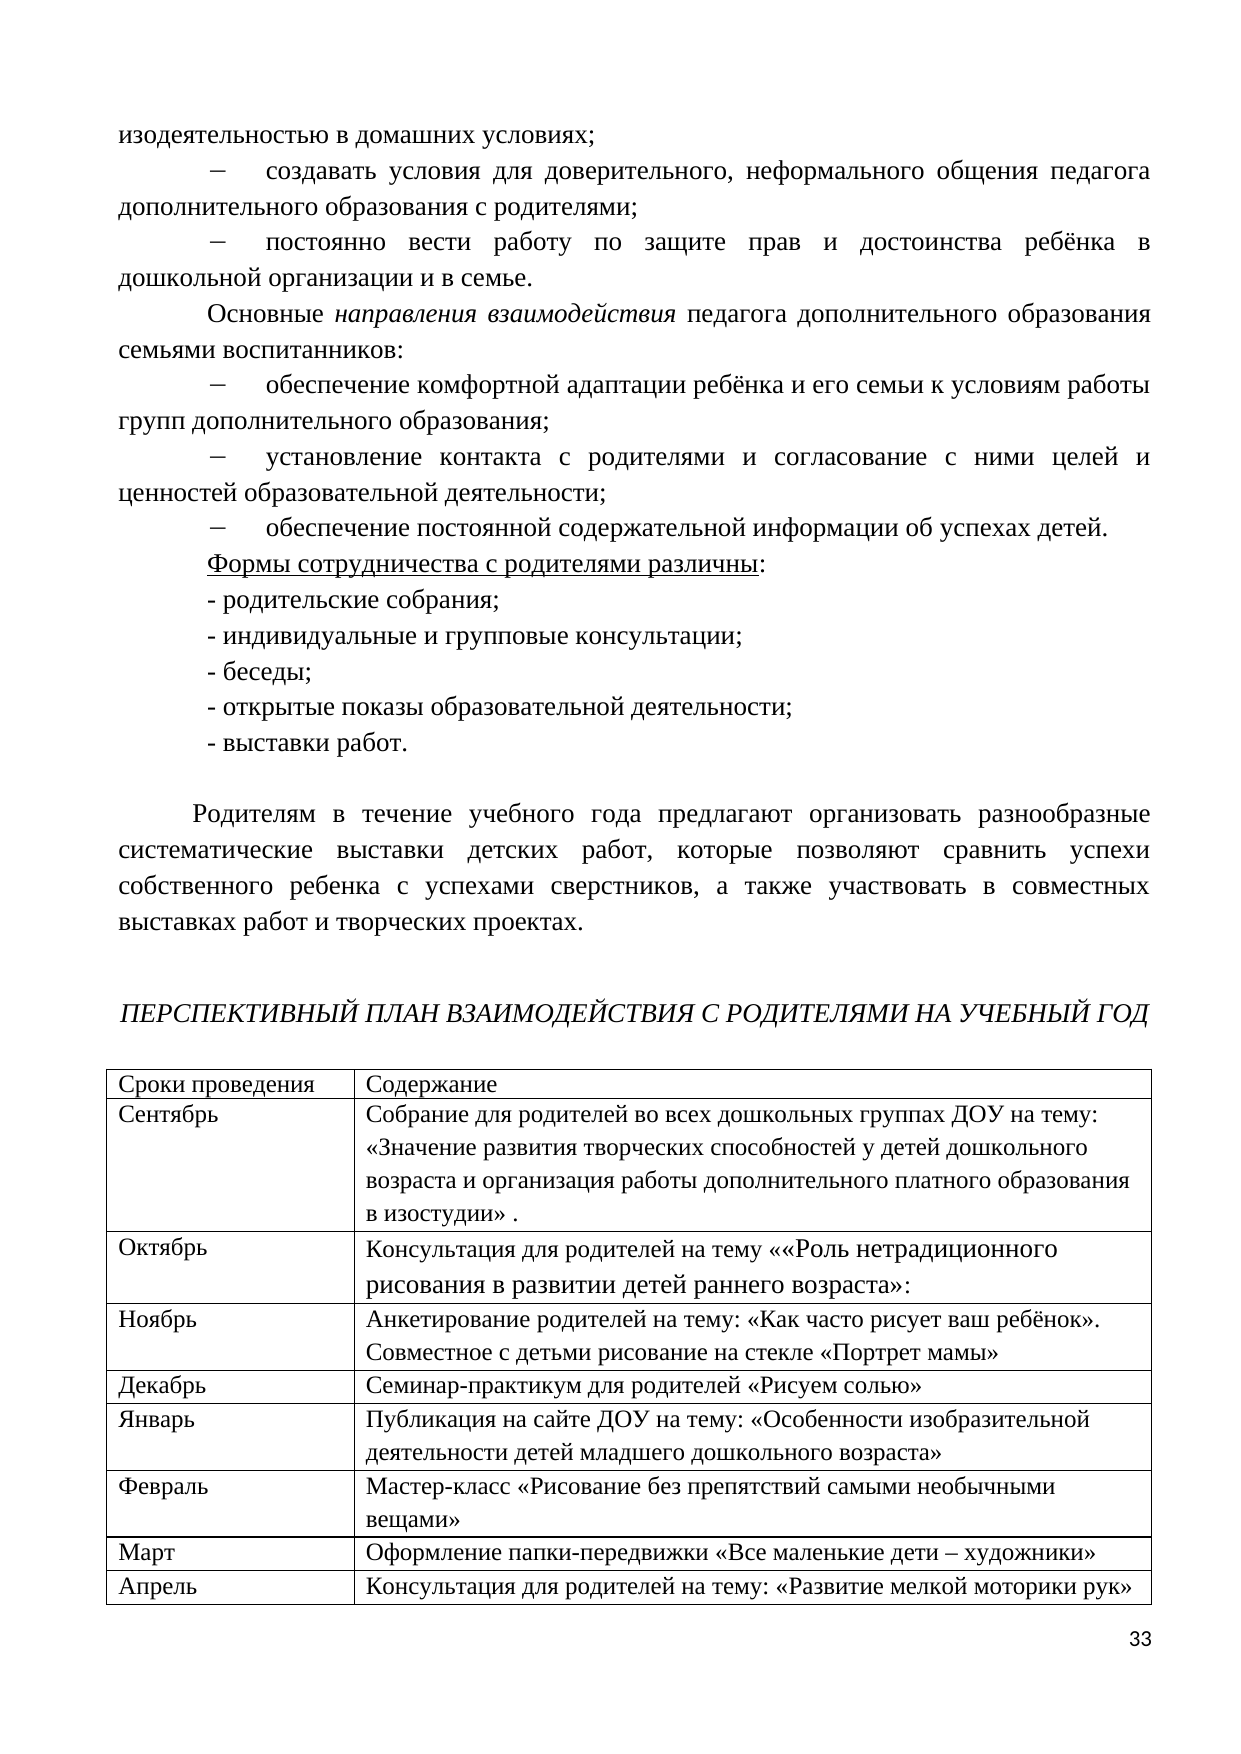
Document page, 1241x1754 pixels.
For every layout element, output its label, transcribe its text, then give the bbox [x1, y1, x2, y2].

list обеспечение постоянной содержательной информации об успехах детей. [118, 512, 1152, 543]
table_cell Семинар-практикум для родителей «Рисуем солью» [355, 1371, 1151, 1403]
table_cell Октябрь [107, 1232, 354, 1303]
table_cell Март [107, 1538, 354, 1570]
text Родителям в течение учебного года предлагают организовать разнообразные систематические выставки детских работ, которые позволяют сравнить успехи собственного ребенка с успехами сверстников, а также участвовать в совместных выставках работ и творческих проектах. [118, 798, 1152, 936]
table_cell Мастер-класс «Рисование без препятствий самыми необычными вещами» [355, 1471, 1151, 1536]
table_cell Ноябрь [107, 1304, 354, 1369]
list - беседы; [118, 655, 1152, 686]
table_cell Собрание для родителей во всех дошкольных группах ДОУ на тему: «Значение развития творческих способностей у детей дошкольного возраста и организация работы дополнительного платного образования в изостудии» . [355, 1099, 1151, 1231]
table_cell Апрель [107, 1571, 354, 1604]
table_header Сроки проведения [107, 1070, 354, 1098]
list создавать условия для доверительного, неформального общения педагога дополнительного образования с родителями; [118, 154, 1152, 221]
table_cell Январь [107, 1404, 354, 1470]
table_cell Февраль [107, 1471, 354, 1536]
table_cell Оформление папки-передвижки «Все маленькие дети – художники» [355, 1538, 1151, 1570]
list Формы сотрудничества с родителями различны: [118, 547, 1152, 579]
table_cell Консультация для родителей на тему ««Роль нетрадиционного рисования в развитии детей раннего возраста»: [355, 1232, 1151, 1303]
text Основные направления взаимодействия педагога дополнительного образования семьями воспитанников: [118, 297, 1152, 364]
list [118, 118, 1152, 149]
table_cell Анкетирование родителей на тему: «Как часто рисует ваш ребёнок». Совместное с детьми рисование на стекле «Портрет мамы» [355, 1304, 1151, 1369]
list ПЕРСПЕКТИВНЫЙ ПЛАН ВЗАИМОДЕЙСТВИЯ С РОДИТЕЛЯМИ НА УЧЕБНЫЙ ГОД [118, 997, 1152, 1028]
list постоянно вести работу по защите прав и достоинства ребёнка в дошкольной организации и в семье. [118, 225, 1152, 292]
list - родительские собрания; [118, 583, 1152, 614]
list - индивидуальные и групповые консультации; [118, 619, 1152, 650]
table_cell Декабрь [107, 1371, 354, 1403]
table_cell Публикация на сайте ДОУ на тему: «Особенности изобразительной деятельности детей младшего дошкольного возраста» [355, 1404, 1151, 1470]
table_cell Сентябрь [107, 1099, 354, 1231]
list - выставки работ. [118, 726, 1152, 757]
table_header Содержание [355, 1070, 1151, 1098]
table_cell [355, 1571, 1151, 1604]
list обеспечение комфортной адаптации ребёнка и его семьи к условиям работы групп дополнительного образования; [118, 368, 1152, 435]
list - открытые показы образовательной деятельности; [118, 690, 1152, 722]
list установление контакта с родителями и согласование с ними целей и ценностей образовательной деятельности; [118, 440, 1152, 507]
